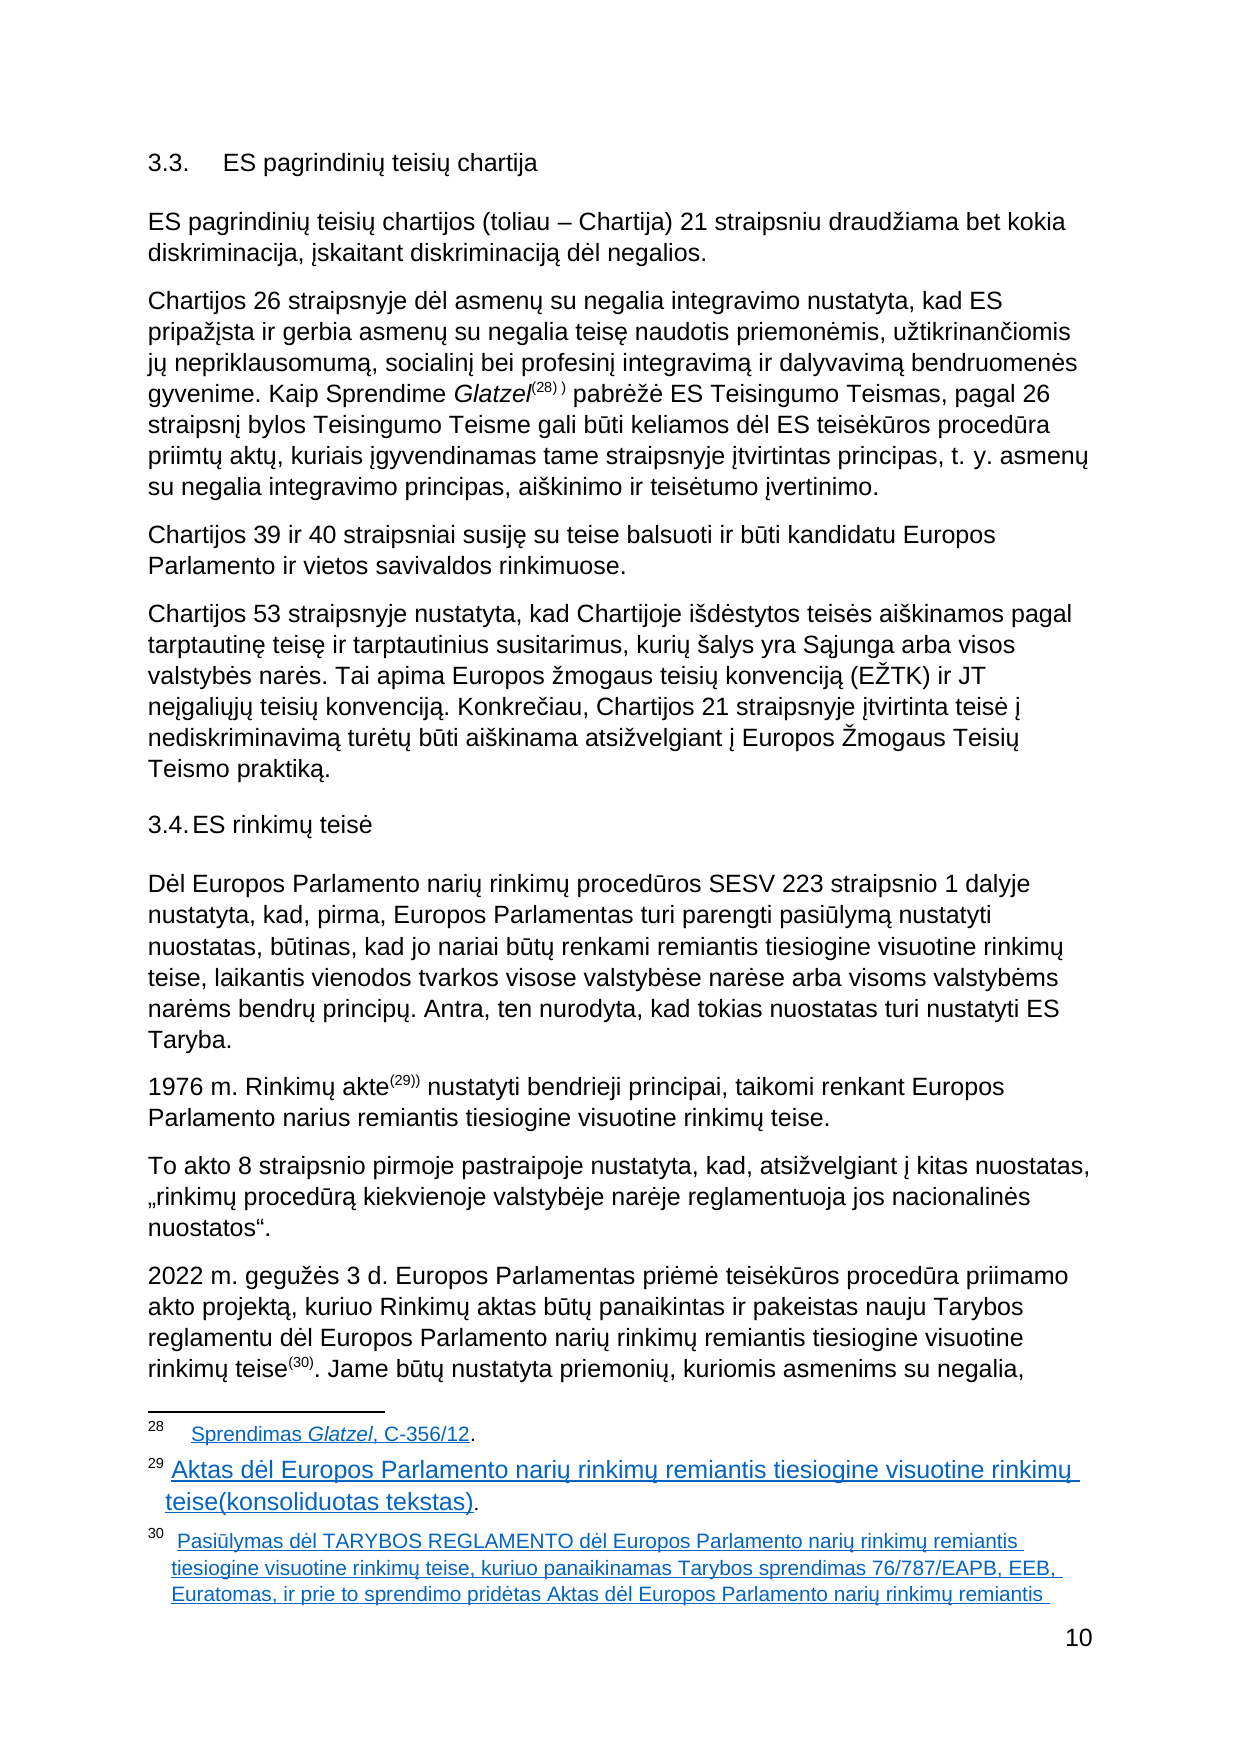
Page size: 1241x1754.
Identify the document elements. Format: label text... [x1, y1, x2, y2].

text 1976 m. Rinkimų akte()) nustatyti bendrieji principai, taikomi renkant Europos Parlamento narius remiantis tiesiogine visuotine rinkimų teise. [148, 1072, 1092, 1132]
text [148, 1261, 1092, 1383]
subtitle ES rinkimų teisė [148, 810, 1092, 839]
text Chartijos 26 straipsnyje dėl asmenų su negalia integravimo nustatyta, kad ES pripažįsta ir gerbia asmenų su negalia teisę naudotis priemonėmis, užtikrinančiomis jų nepriklausomumą, socialinį bei profesinį integravimą ir dalyvavimą bendruomenės gyvenime. Kaip Sprendime Glatzel() ) pabrėžė ES Teisingumo Teismas, pagal 26 straipsnį bylos Teisingumo Teisme gali būti keliamos dėl ES teisėkūros procedūra priimtų aktų, kuriais įgyvendinamas tame straipsnyje įtvirtintas principas, t. y. asmenų su negalia integravimo principas, aiškinimo ir teisėtumo įvertinimo. [148, 286, 1092, 501]
text Chartijos 39 ir 40 straipsniai susiję su teise balsuoti ir būti kandidatu Europos Parlamento ir vietos savivaldos rinkimuose. [148, 520, 1092, 580]
subtitle ES pagrindinių teisių chartija [148, 148, 1092, 176]
text Dėl Europos Parlamento narių rinkimų procedūros SESV 223 straipsnio 1 dalyje nustatyta, kad, pirma, Europos Parlamentas turi parengti pasiūlymą nustatyti nuostatas, būtinas, kad jo nariai būtų renkami remiantis tiesiogine visuotine rinkimų teise, laikantis vienodos tvarkos visose valstybėse narėse arba visoms valstybėms narėms bendrų principų. Antra, ten nurodyta, kad tokias nuostatas turi nustatyti ES Taryba. [148, 869, 1092, 1053]
text To akto 8 straipsnio pirmoje pastraipoje nustatyta, kad, atsižvelgiant į kitas nuostatas, „rinkimų procedūrą kiekvienoje valstybėje narėje reglamentuoja jos nacionalinės nuostatos“. [148, 1151, 1092, 1242]
text ES pagrindinių teisių chartijos (toliau – Chartija) 21 straipsniu draudžiama bet kokia diskriminacija, įskaitant diskriminaciją dėl negalios. [148, 207, 1092, 267]
text Chartijos 53 straipsnyje nustatyta, kad Chartijoje išdėstytos teisės aiškinamos pagal tarptautinę teisę ir tarptautinius susitarimus, kurių šalys yra Sąjunga arba visos valstybės narės. Tai apima Europos žmogaus teisių konvenciją (EŽTK) ir JT neįgaliųjų teisių konvenciją. Konkrečiau, Chartijos 21 straipsnyje įtvirtinta teisė į nediskriminavimą turėtų būti aiškinama atsižvelgiant į Europos Žmogaus Teisių Teismo praktiką. [148, 599, 1092, 783]
